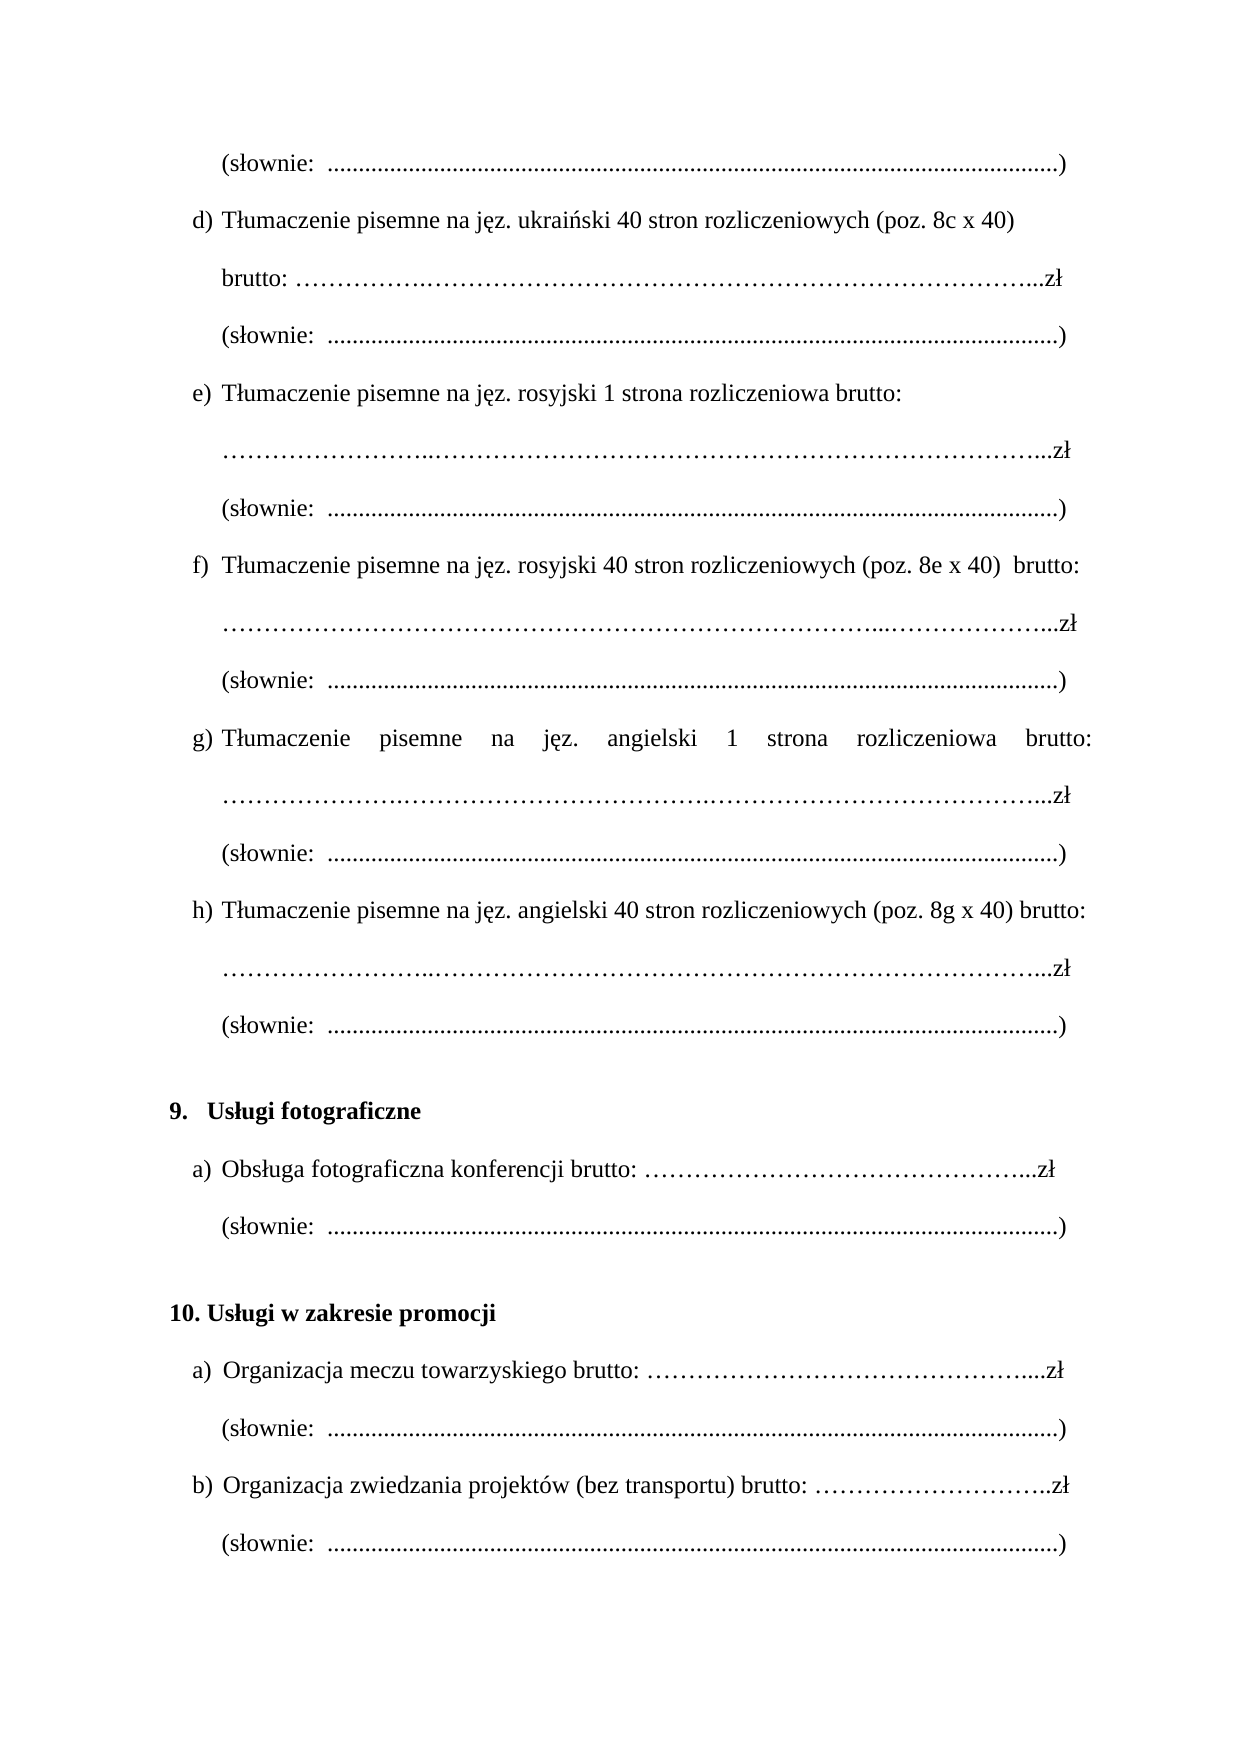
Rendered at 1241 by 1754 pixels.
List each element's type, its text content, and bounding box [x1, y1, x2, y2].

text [221, 148, 1093, 176]
list Tłumaczenie pisemne na jęz. angielski 40 stron rozliczeniowych (poz. 8g x 40) brutto: ……………………..………………………………………………………………...zł [192, 895, 1093, 981]
list Organizacja zwiedzania projektów (bez transportu) brutto: ………………………..zł [192, 1470, 1093, 1499]
list Usługi w zakresie promocji [169, 1298, 1093, 1326]
list Obsługa fotograficzna konferencji brutto: ………………………………………...zł [192, 1154, 1093, 1183]
list Tłumaczenie pisemne na jęz. angielski 1 strona rozliczeniowa brutto: ………………….……………………………….…………………………………...zł [192, 723, 1093, 809]
text (słownie: .....................................................................................................................) [221, 1211, 1093, 1240]
list Organizacja meczu towarzyskiego brutto: ………………………………………....zł [192, 1355, 1093, 1384]
text (słownie: .....................................................................................................................) [221, 838, 1093, 866]
text (słownie: .....................................................................................................................) [221, 665, 1093, 694]
text (słownie: .....................................................................................................................) [148, 1413, 1093, 1441]
text (słownie: .....................................................................................................................) [221, 320, 1093, 349]
list Tłumaczenie pisemne na jęz. rosyjski 1 strona rozliczeniowa brutto: ……………………..………………………………………………………………...zł [192, 378, 1093, 464]
list Tłumaczenie pisemne na jęz. ukraiński 40 stron rozliczeniowych (poz. 8c x 40) brutto: …………….………………………………………………………………...zł [192, 205, 1093, 291]
text (słownie: .....................................................................................................................) [148, 1528, 1093, 1556]
list Tłumaczenie pisemne na jęz. rosyjski 40 stron rozliczeniowych (poz. 8e x 40) brutto: ……………………………………………………………………...………………...zł [192, 550, 1093, 636]
list Usługi fotograficzne [169, 1096, 1093, 1125]
text (słownie: .....................................................................................................................) [221, 1010, 1093, 1039]
text (słownie: .....................................................................................................................) [221, 493, 1093, 521]
